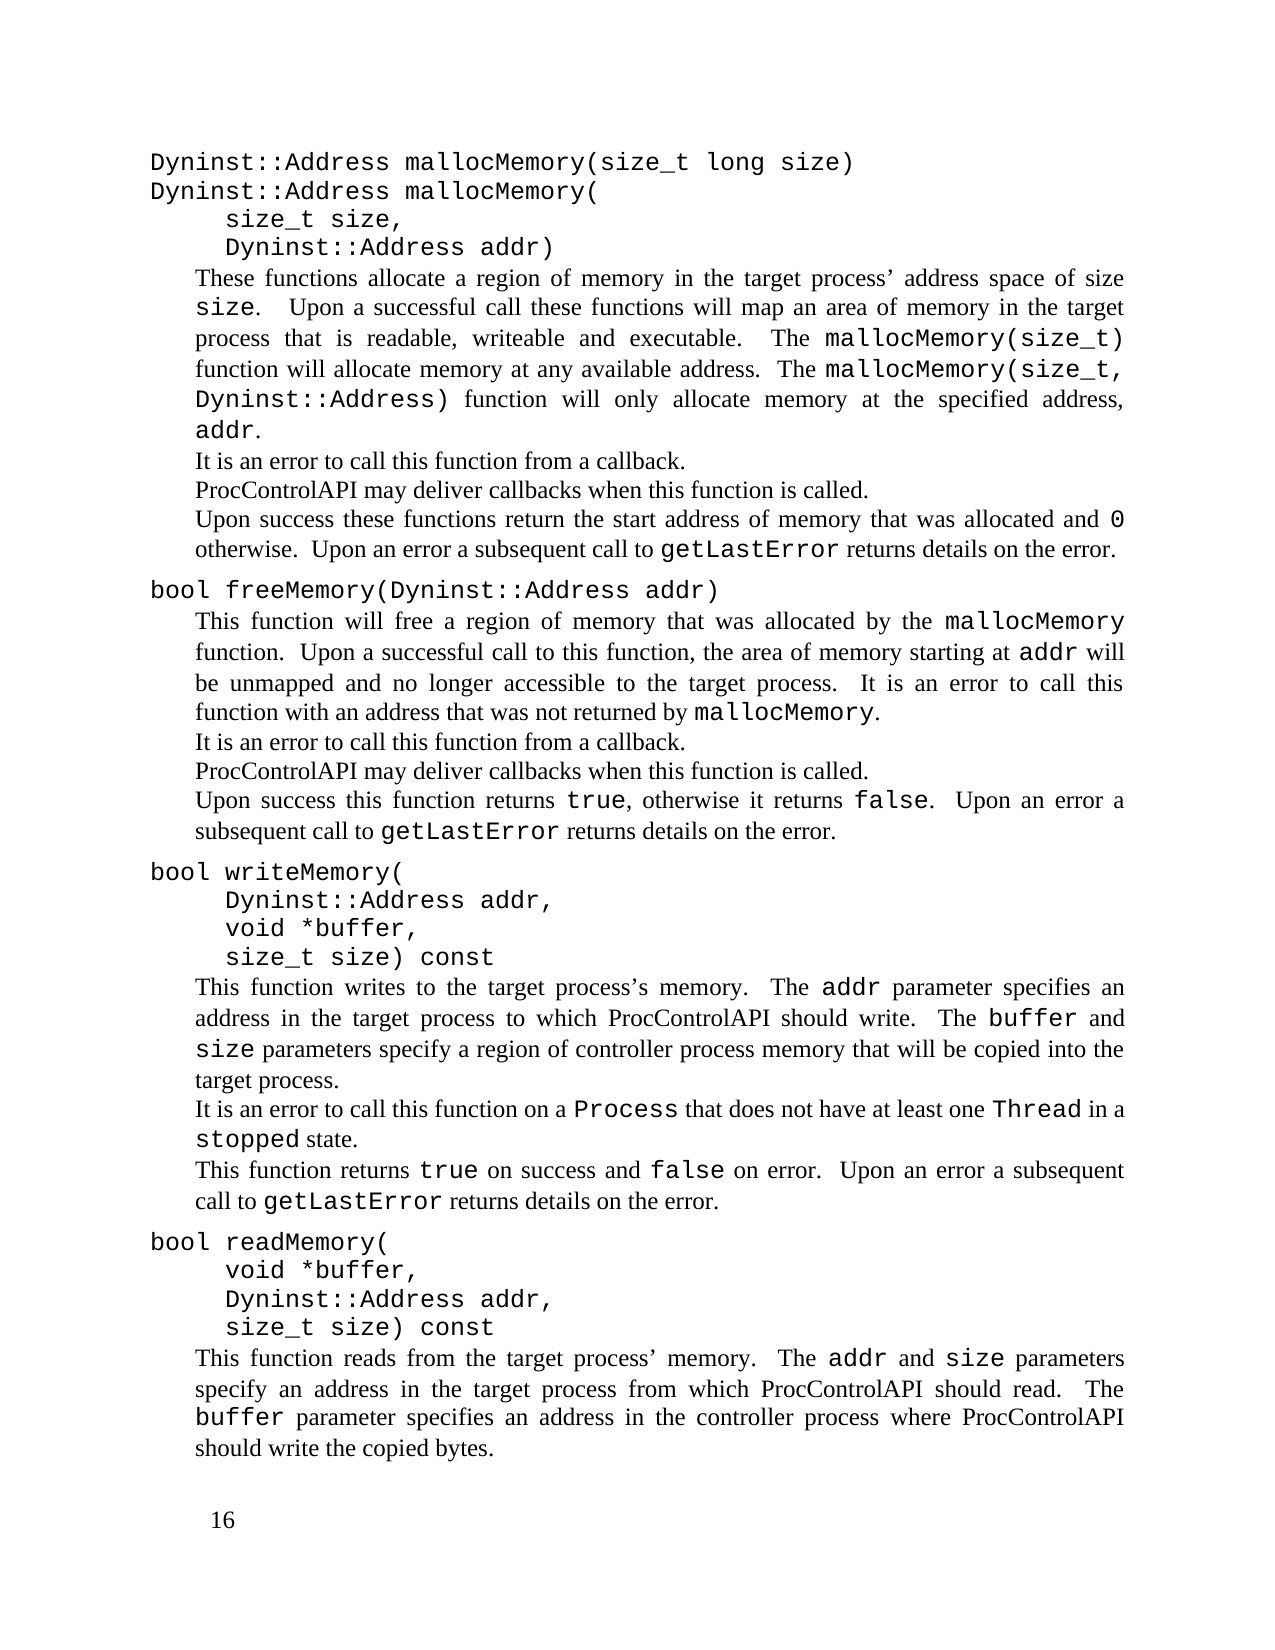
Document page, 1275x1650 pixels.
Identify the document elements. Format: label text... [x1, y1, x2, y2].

text void *buffer, [150, 1258, 1125, 1286]
text size_t size, [150, 207, 1125, 235]
text This function returns true on success and false on error. Upon an error a subsequent call to getLastError returns details on the error. [195, 1155, 1125, 1217]
text Dyninst::Address mallocMemory(size_t long size) [150, 150, 1125, 178]
text bool freeMemory(Dyninst::Address addr) [150, 578, 1125, 606]
text Dyninst::Address mallocMemory( [150, 178, 1125, 207]
text It is an error to call this function on a Process that does not have at least one Thread in a stopped state. [195, 1094, 1125, 1155]
text Upon success this function returns true, otherwise it returns false. Upon an error a subsequent call to getLastError returns details on the error. [195, 785, 1125, 847]
text void *buffer, [150, 916, 1125, 944]
text It is an error to call this function from a callback. [195, 727, 1125, 756]
text This function will free a region of memory that was allocated by the mallocMemory function. Upon a successful call to this function, the area of memory starting at addr will be unmapped and no longer accessible to the target process. It is an error to call this function with an address that was not returned by mallocMemory. [195, 606, 1125, 727]
text Dyninst::Address addr, [150, 1286, 1125, 1314]
text These functions allocate a region of memory in the target process’ address space of size size. Upon a successful call these functions will map an area of memory in the target process that is readable, writeable and executable. The mallocMemory(size_t) function will allocate memory at any available address. The mallocMemory(size_t, Dyninst::Address) function will only allocate memory at the specified address, addr. [195, 263, 1125, 446]
text ProcControlAPI may deliver callbacks when this function is called. [195, 756, 1125, 785]
text size_t size) const [150, 1314, 1125, 1343]
text It is an error to call this function from a callback. [195, 446, 1125, 475]
text bool writeMemory( [150, 859, 1125, 887]
text Dyninst::Address addr, [150, 887, 1125, 916]
text This function writes to the target process’s memory. The addr parameter specifies an address in the target process to which ProcControlAPI should write. The buffer and size parameters specify a region of controller process memory that will be copied into the target process. [195, 972, 1125, 1094]
text bool readMemory( [150, 1229, 1125, 1258]
text Upon success these functions return the start address of memory that was allocated and 0 otherwise. Upon an error a subsequent call to getLastError returns details on the error. [195, 504, 1125, 565]
text Dyninst::Address addr) [150, 235, 1125, 263]
text ProcControlAPI may deliver callbacks when this function is called. [195, 475, 1125, 504]
text This function reads from the target process’ memory. The addr and size parameters specify an address in the target process from which ProcControlAPI should read. The buffer parameter specifies an address in the controller process where ProcControlAPI should write the copied bytes. [195, 1343, 1125, 1462]
text size_t size) const [150, 944, 1125, 972]
